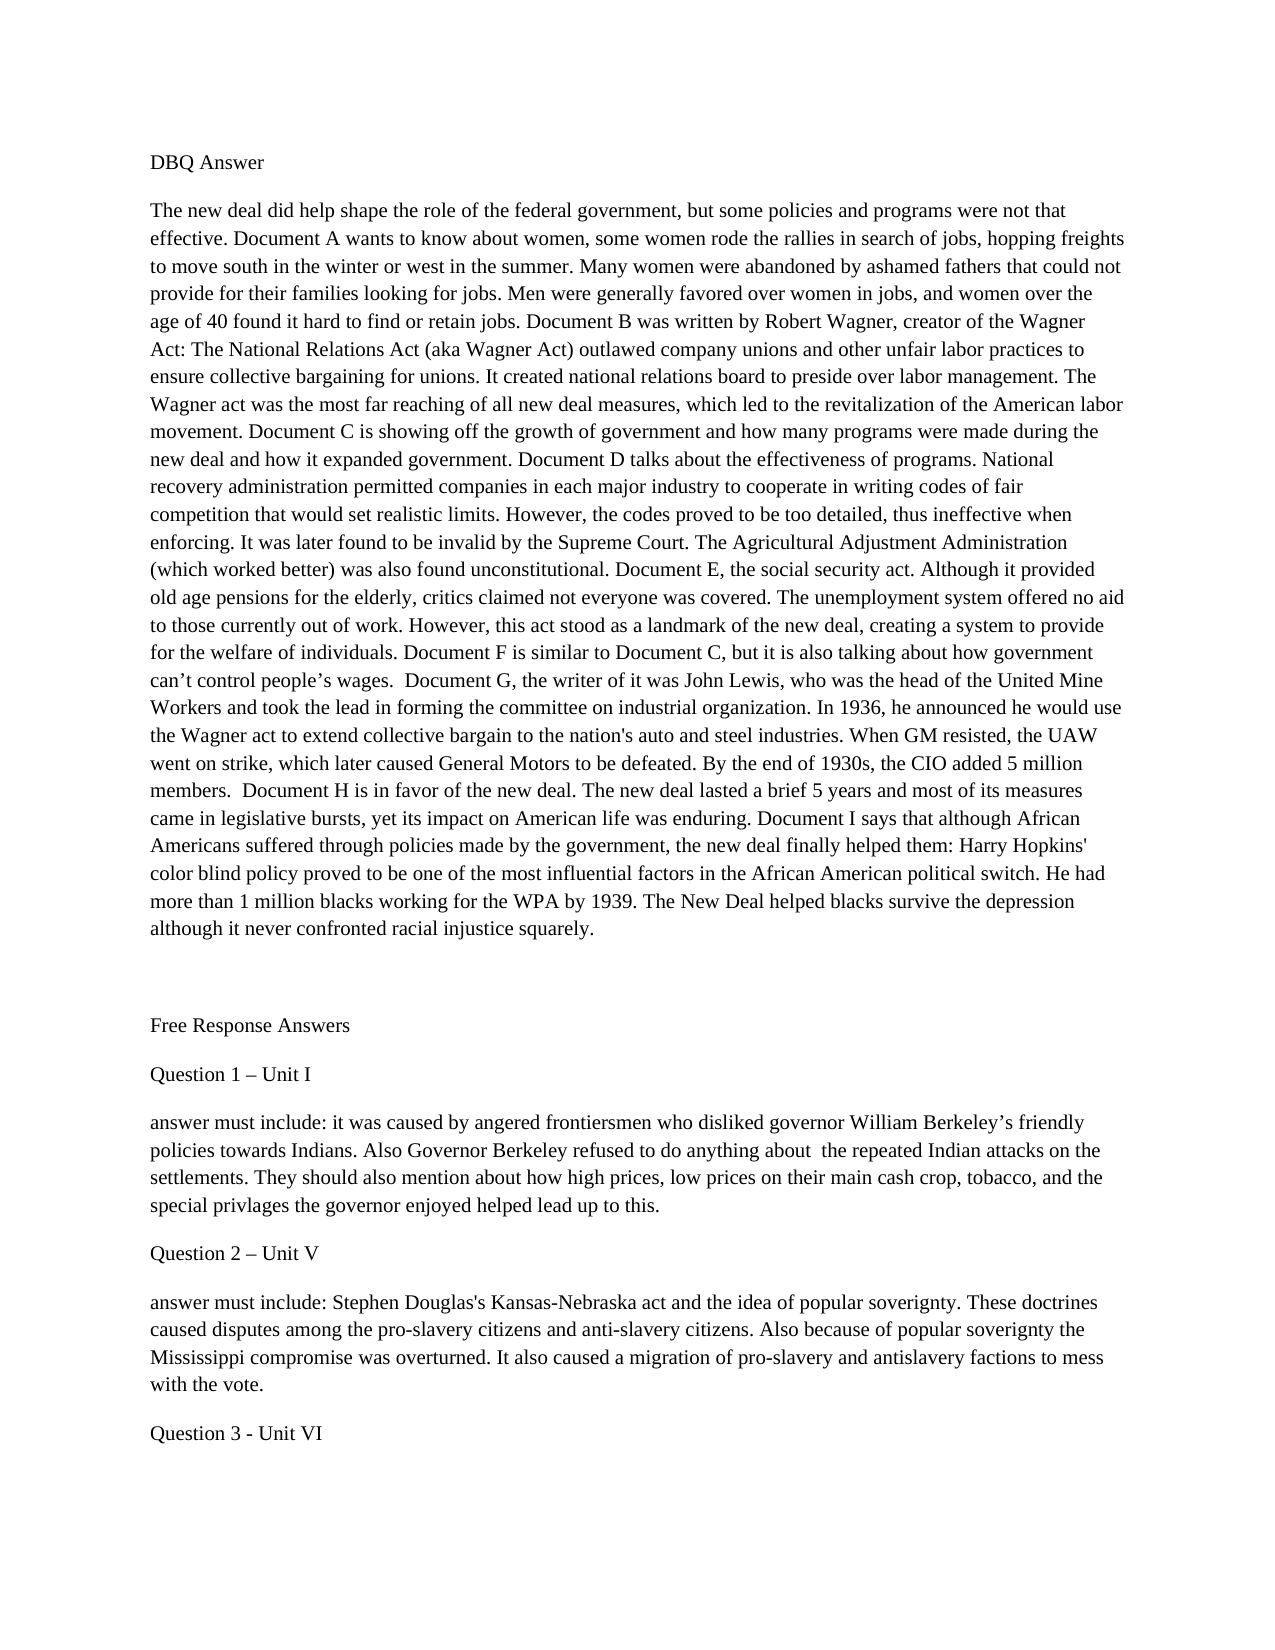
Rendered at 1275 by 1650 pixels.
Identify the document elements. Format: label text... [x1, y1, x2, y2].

text answer must include: Stephen Douglas's Kansas-Nebraska act and the idea of popular soverignty. These doctrines caused disputes among the pro-slavery citizens and anti-slavery citizens. Also because of popular soverignty the Mississippi compromise was overturned. It also caused a migration of pro-slavery and antislavery factions to mess with the vote. [150, 1289, 1125, 1396]
text answer must include: it was caused by angered frontiersmen who disliked governor William Berkeley’s friendly policies towards Indians. Also Governor Berkeley refused to do anything about the repeated Indian attacks on the settlements. They should also mention about how high prices, low prices on their main cash crop, tobacco, and the special privlages the governor enjoyed helped lead up to this. [150, 1110, 1125, 1217]
text Question 3 - Unit VI [150, 1421, 1125, 1445]
text The new deal did help shape the role of the federal government, but some policies and programs were not that effective. Document A wants to know about women, some women rode the rallies in search of jobs, hopping freights to move south in the winter or west in the summer. Many women were abandoned by ashamed fathers that could not provide for their families looking for jobs. Men were generally favored over women in jobs, and women over the age of 40 found it hard to find or retain jobs. Document B was written by Robert Wagner, creator of the Wagner Act: The National Relations Act (aka Wagner Act) outlawed company unions and other unfair labor practices to ensure collective bargaining for unions. It created national relations board to preside over labor management. The Wagner act was the most far reaching of all new deal measures, which led to the revitalization of the American labor movement. Document C is showing off the growth of government and how many programs were made during the new deal and how it expanded government. Document D talks about the effectiveness of programs. National recovery administration permitted companies in each major industry to cooperate in writing codes of fair competition that would set realistic limits. However, the codes proved to be too detailed, thus ineffective when enforcing. It was later found to be invalid by the Supreme Court. The Agricultural Adjustment Administration (which worked better) was also found unconstitutional. Document E, the social security act. Although it provided old age pensions for the elderly, critics claimed not everyone was covered. The unemployment system offered no aid to those currently out of work. However, this act stood as a landmark of the new deal, creating a system to provide for the welfare of individuals. Document F is similar to Document C, but it is also talking about how government can’t control people’s wages. Document G, the writer of it was John Lewis, who was the head of the United Mine Workers and took the lead in forming the committee on industrial organization. In 1936, he announced he would use the Wagner act to extend collective bargain to the nation's auto and steel industries. When GM resisted, the UAW went on strike, which later caused General Motors to be defeated. By the end of 1930s, the CIO added 5 million members. Document H is in favor of the new deal. The new deal lasted a brief 5 years and most of its measures came in legislative bursts, yet its impact on American life was enduring. Document I says that although African Americans suffered through policies made by the government, the new deal finally helped them: Harry Hopkins' color blind policy proved to be one of the most influential factors in the African American political switch. He had more than 1 million blacks working for the WPA by 1939. The New Deal helped blacks survive the depression although it never confronted racial injustice squarely. [150, 198, 1125, 940]
text Free Response Answers [150, 1013, 1125, 1037]
text Question 2 – Unit V [150, 1241, 1125, 1265]
text DBQ Answer [150, 150, 1125, 174]
text Question 1 – Unit I [150, 1061, 1125, 1086]
